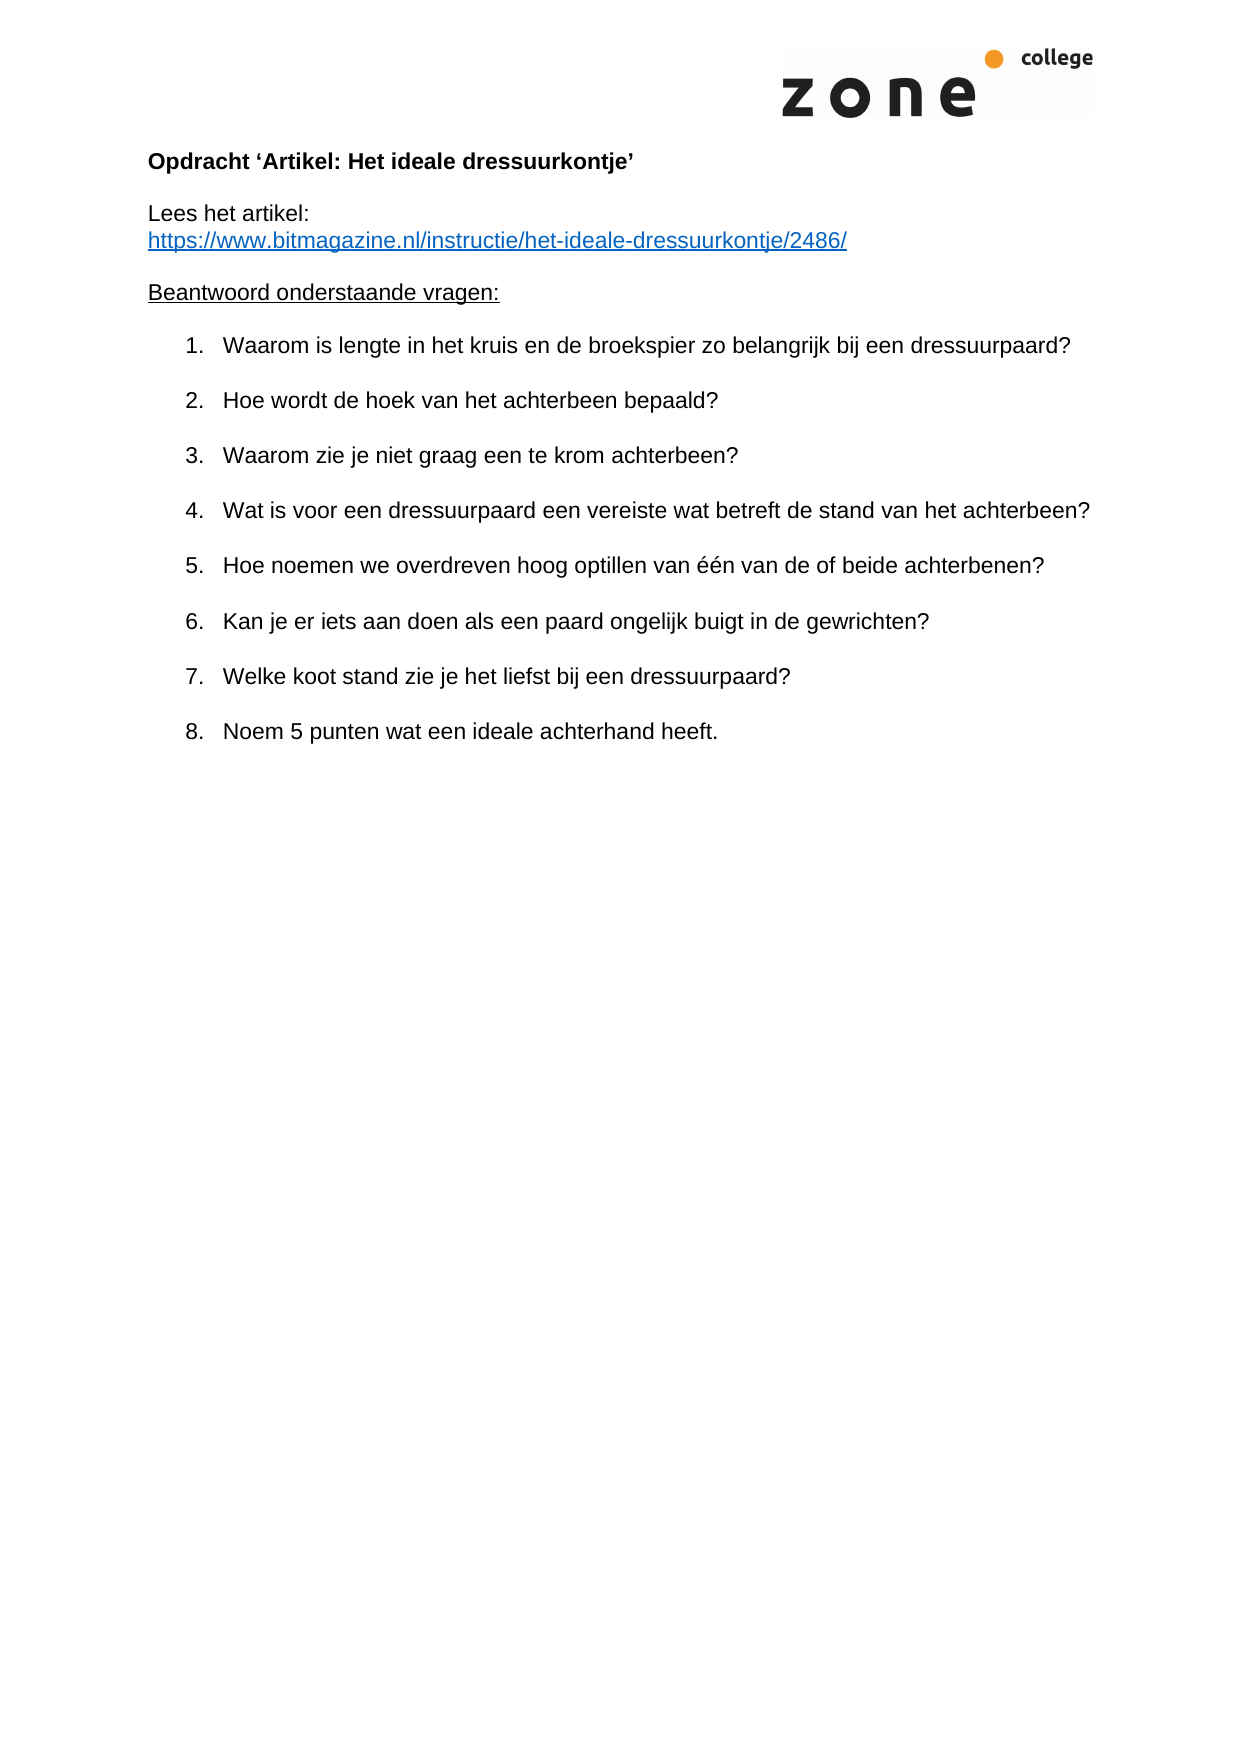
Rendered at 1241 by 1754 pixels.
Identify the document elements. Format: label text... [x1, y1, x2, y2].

list Hoe noemen we overdreven hoog optillen van één van de of beide achterbenen? [185, 552, 1093, 608]
list Welke koot stand zie je het liefst bij een dressuurpaard? [185, 663, 1093, 718]
list Kan je er iets aan doen als een paard ongelijk buigt in de gewrichten? [185, 608, 1093, 663]
list Wat is voor een dressuurpaard een vereiste wat betreft de stand van het achterbeen? [185, 497, 1093, 552]
text Beantwoord onderstaande vragen: [148, 279, 1093, 306]
text https://www.bitmagazine.nl/instructie/het-ideale-dressuurkontje/2486/ [148, 227, 1093, 253]
text Lees het artikel: [148, 200, 1093, 227]
list Hoe wordt de hoek van het achterbeen bepaald? [185, 387, 1093, 442]
list Noem 5 punten wat een ideale achterhand heeft. [185, 718, 1093, 744]
text Opdracht ‘Artikel: Het ideale dressuurkontje’ [148, 148, 1093, 174]
list Waarom is lengte in het kruis en de broekspier zo belangrijk bij een dressuurpaard? [185, 332, 1093, 387]
picture [782, 48, 1093, 118]
list Waarom zie je niet graag een te krom achterbeen? [185, 442, 1093, 497]
